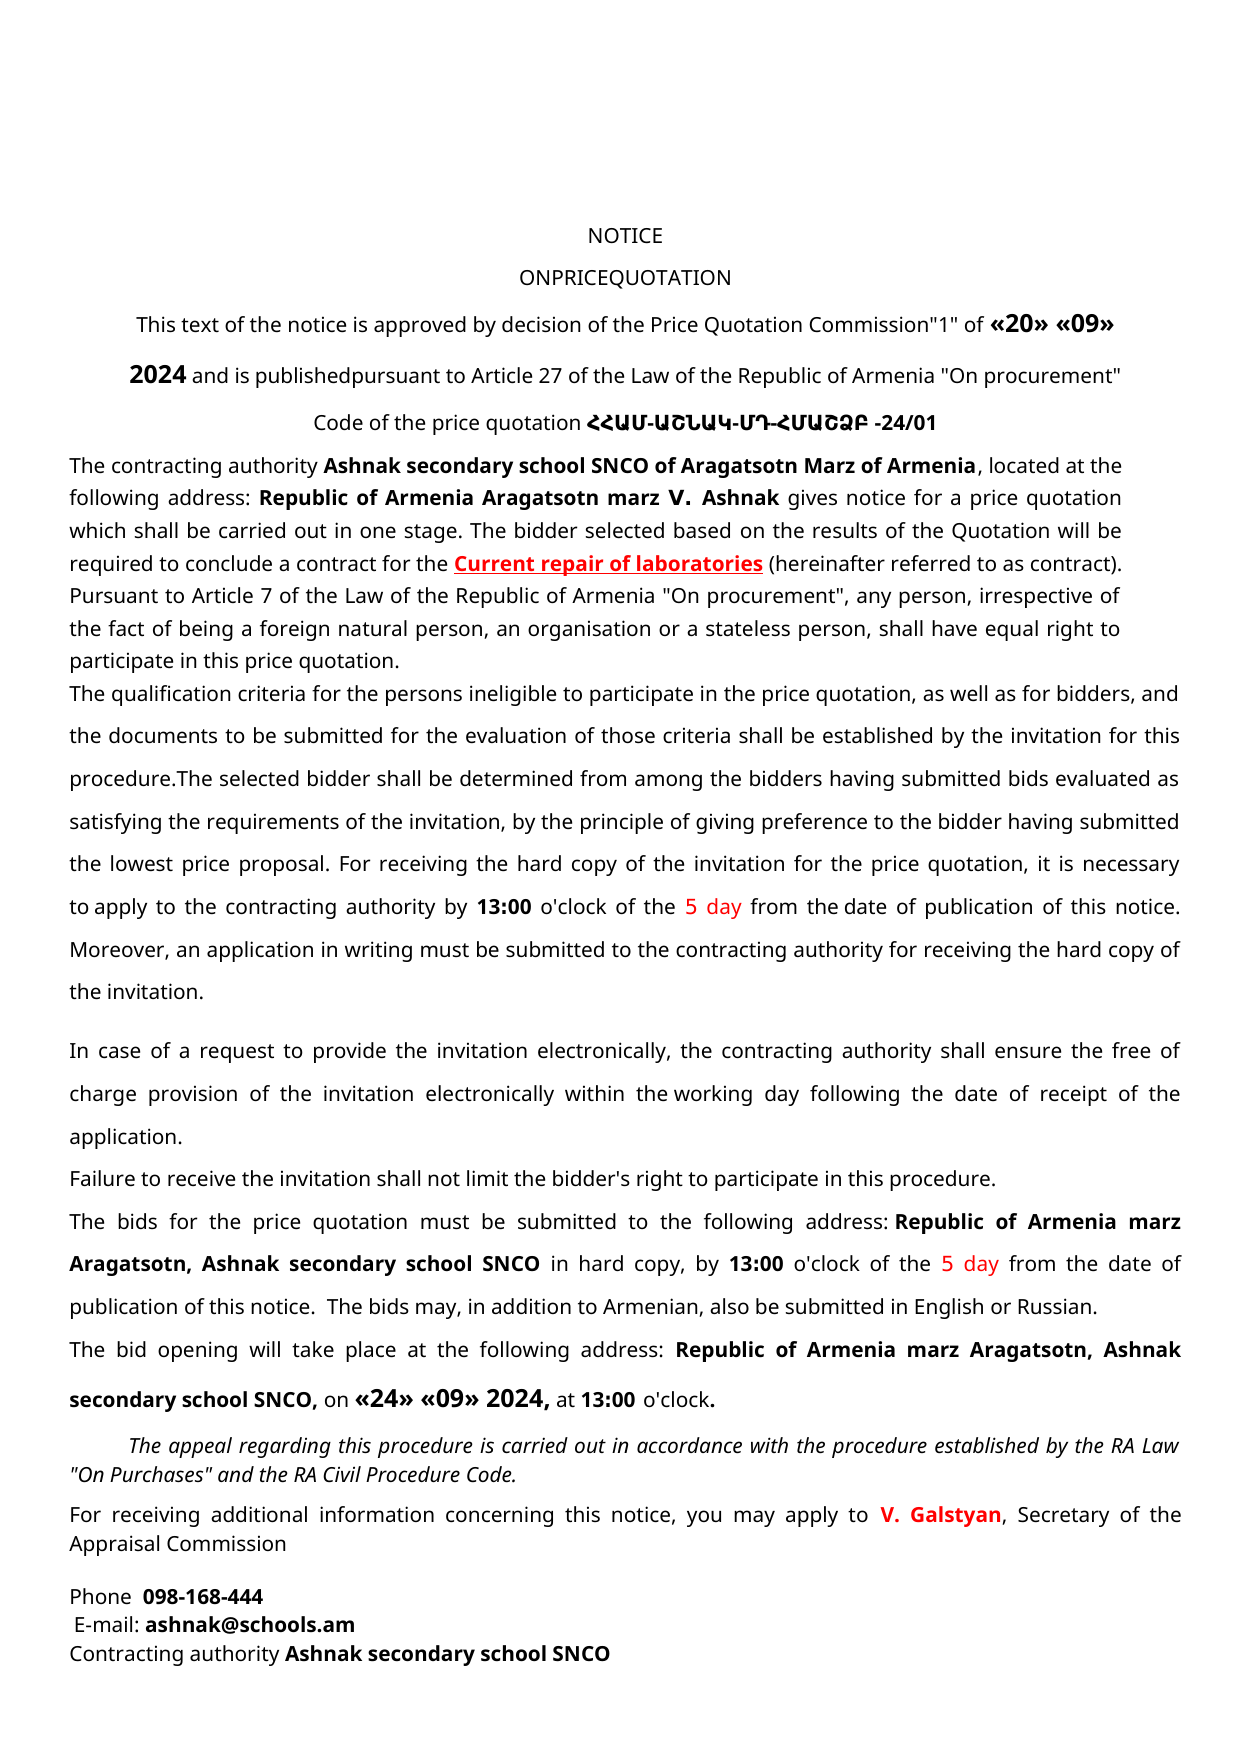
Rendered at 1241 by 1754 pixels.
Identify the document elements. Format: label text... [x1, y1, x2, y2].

text The contracting authority Ashnak secondary school SNCO of Aragatsotn Marz of Armenia, located at the following address: Republic of Armenia Aragatsotn marz V. Ashnak gives notice for a price quotation which shall be carried out in one stage. The bidder selected based on the results of the Quotation will be required to conclude a contract for the Current repair of laboratories (hereinafter referred to as contract). Pursuant to Article 7 of the Law of the Republic of Armenia "On procurement", any person, irrespective of the fact of being a foreign natural person, an organisation or a stateless person, shall have equal right to participate in this price quotation. [69, 451, 1122, 675]
text The bids for the price quotation must be submitted to the following address: Republic of Armenia marz Aragatsotn, Ashnak secondary school SNCO in hard copy, by 13։00 o'clock of the 5 day from the date of publication of this notice. The bids may, in addition to Armenian, also be submitted in English or Russian. [69, 1207, 1181, 1321]
text The appeal regarding this procedure is carried out in accordance with the procedure established by the RA Law "On Purchases" and the RA Civil Procedure Code. [69, 1431, 1181, 1488]
text Phone 098-168-444 [69, 1582, 1182, 1610]
text E-mail: ashnak@schools.am [69, 1610, 1182, 1639]
text Contracting authority Ashnak secondary school SNCO [69, 1639, 1181, 1667]
text This text of the notice is approved by decision of the Price Quotation Commission"1" of «20» «09» 2024 and is publishedpursuant to Article 27 of the Law of the Republic of Armenia "On procurement" [128, 306, 1122, 391]
text The bid opening will take place at the following address: Republic of Armenia marz Aragatsotn, Ashnak secondary school SNCO, on «24» «09» 2024, at 13։00 o'clock. [69, 1335, 1181, 1414]
text Code of the price quotation ՀՀԱՄ-ԱՇՆԱԿ-ՄԴ-ՀՄԱՇՁԲ -24/01 [128, 408, 1122, 437]
text In case of a request to provide the invitation electronically, the contracting authority shall ensure the free of charge provision of the invitation electronically within the working day following the date of receipt of the application. [69, 1037, 1181, 1150]
text Failure to receive the invitation shall not limit the bidder's right to participate in this procedure. [69, 1164, 1181, 1193]
text NOTICE ONPRICEQUOTATION [128, 221, 1122, 292]
text The qualification criteria for the persons ineligible to participate in the price quotation, as well as for bidders, and the documents to be submitted for the evaluation of those criteria shall be established by the invitation for this procedure.The selected bidder shall be determined from among the bidders having submitted bids evaluated as satisfying the requirements of the invitation, by the principle of giving preference to the bidder having submitted the lowest price proposal. For receiving the hard copy of the invitation for the price quotation, it is necessary to apply to the contracting authority by 13։00 o'clock of the 5 day from the date of publication of this notice. Moreover, an application in writing must be submitted to the contracting authority for receiving the hard copy of the invitation. [69, 679, 1181, 1006]
text For receiving additional information concerning this notice, you may apply to V. Galstyan, Secretary of the Appraisal Commission [69, 1501, 1182, 1557]
